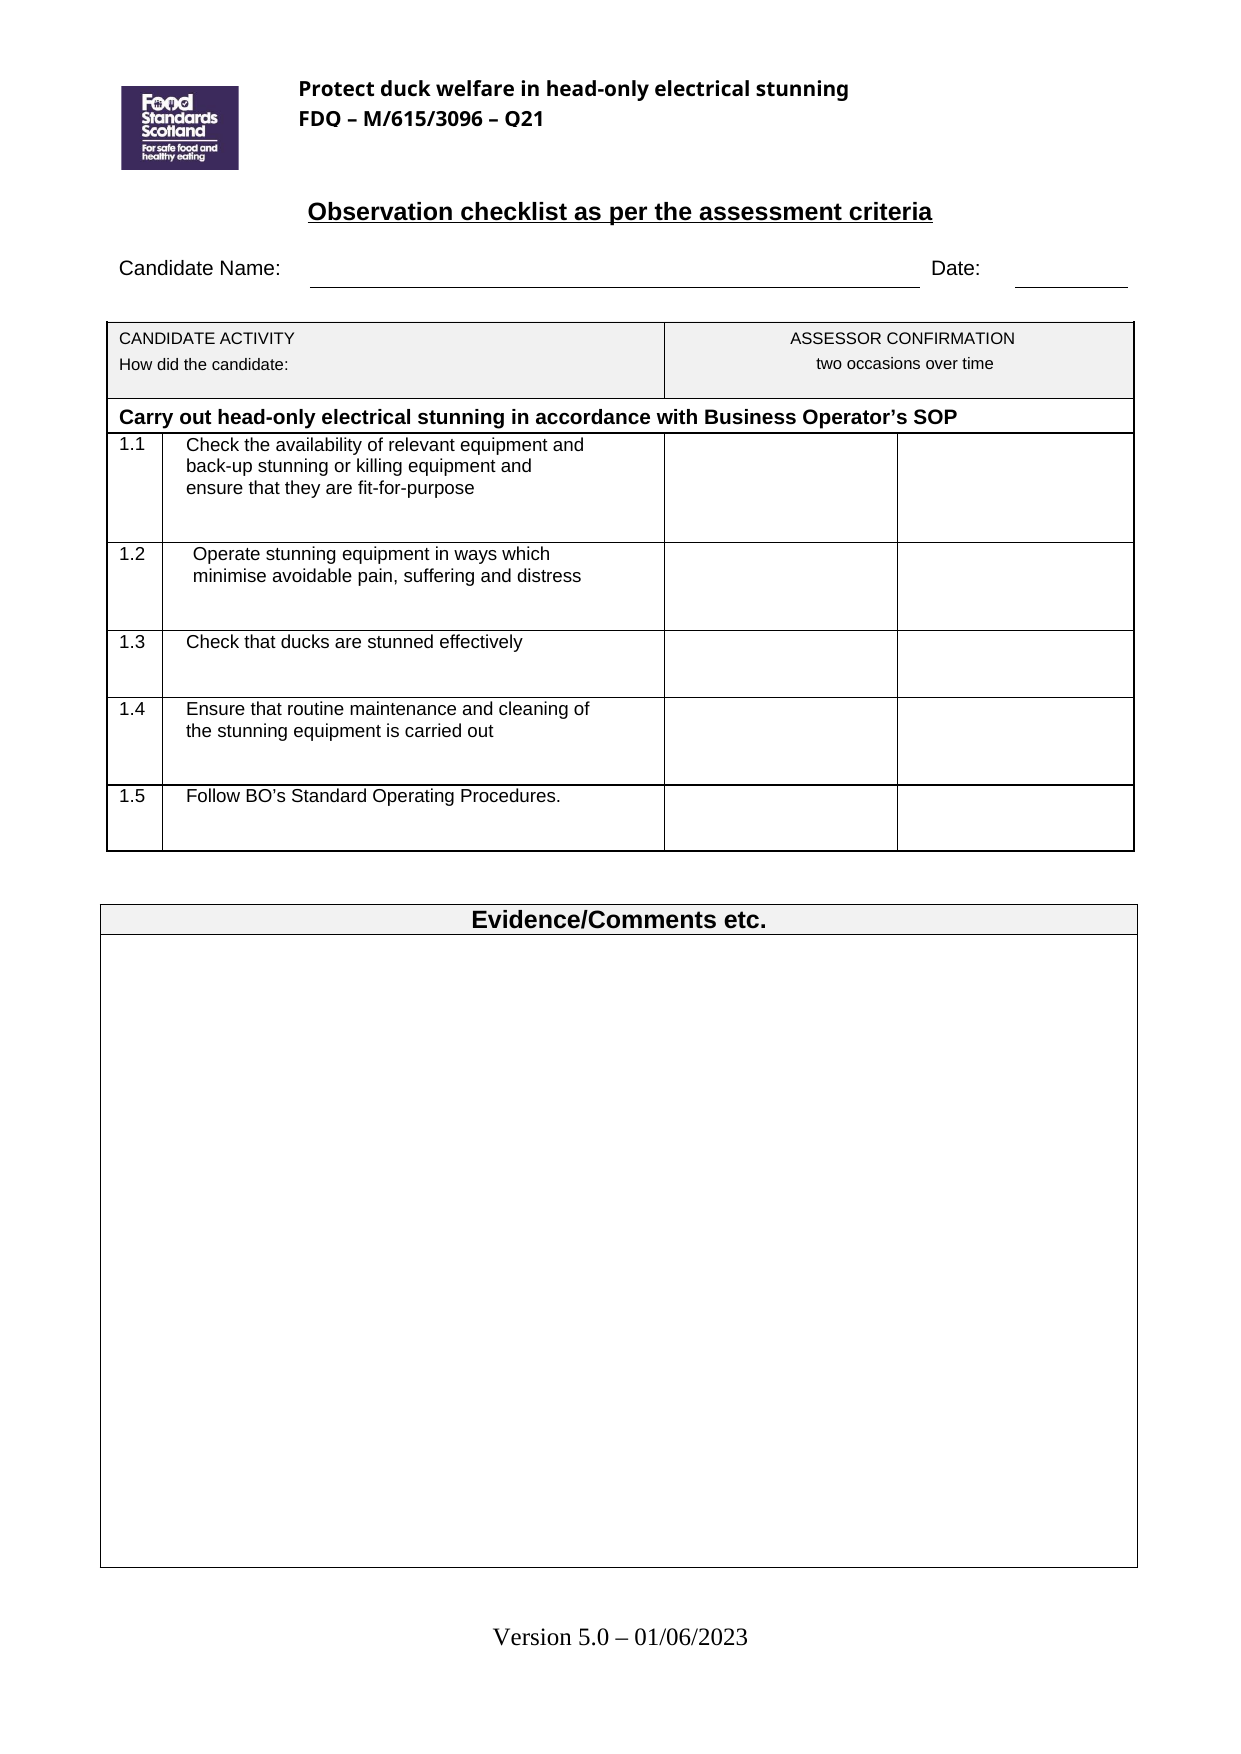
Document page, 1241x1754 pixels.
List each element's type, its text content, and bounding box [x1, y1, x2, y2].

table_cell Check that ducks are stunned effectively [163, 631, 664, 696]
table_cell [898, 434, 1133, 541]
table_cell [665, 698, 897, 784]
table_cell [665, 786, 897, 850]
table_cell 1.1 [108, 434, 162, 541]
table_cell [898, 543, 1133, 629]
table_cell [665, 631, 897, 696]
table_header ASSESSOR CONFIRMATION two occasions over time [665, 323, 1133, 398]
table_cell 1.3 [108, 631, 162, 696]
table_cell [898, 786, 1133, 850]
picture [121, 86, 239, 170]
subtitle Observation checklist as per the assessment criteria [130, 197, 1110, 226]
table_cell Ensure that routine maintenance and cleaning of the stunning equipment is carried out [163, 698, 664, 784]
table_cell [101, 935, 1137, 1567]
table_cell Follow BO’s Standard Operating Procedures. [163, 786, 664, 850]
table_cell 1.4 [108, 698, 162, 784]
table_header CANDIDATE ACTIVITY How did the candidate: [108, 323, 664, 398]
table_cell [898, 631, 1133, 696]
table_cell [665, 434, 897, 541]
table_cell Operate stunning equipment in ways which minimise avoidable pain, suffering and distress [163, 543, 664, 629]
table_cell Carry out head-only electrical stunning in accordance with Business Operator’s SOP [108, 399, 1133, 432]
table_cell 1.2 [108, 543, 162, 629]
table_cell [665, 543, 897, 629]
table_cell Check the availability of relevant equipment and back-up stunning or killing equipment and ensure that they are fit-for-purpose [163, 434, 664, 541]
table_cell 1.5 [108, 786, 162, 850]
table_header Evidence/Comments etc. [101, 905, 1137, 934]
table_cell [898, 698, 1133, 784]
